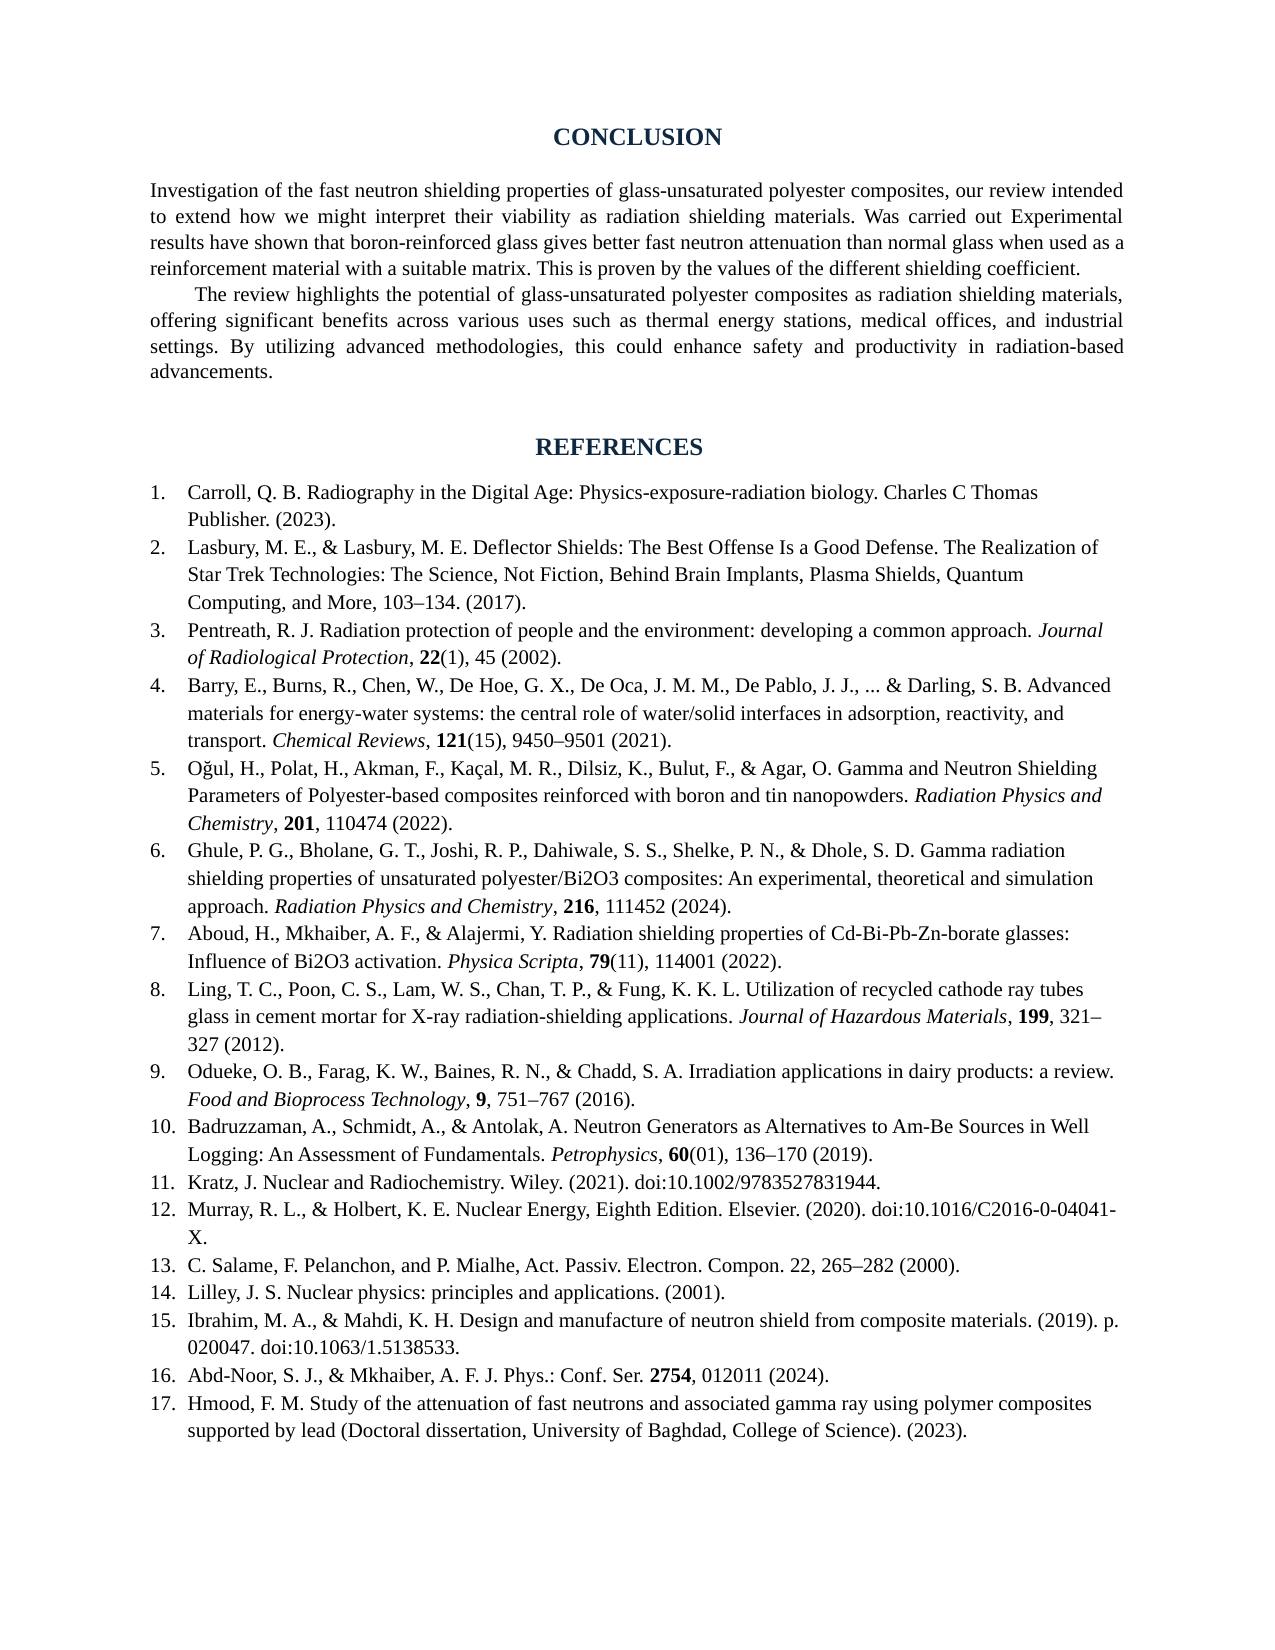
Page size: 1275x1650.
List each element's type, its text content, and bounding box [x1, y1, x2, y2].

text REFERENCES [150, 432, 1125, 461]
list Lasbury, M. E., & Lasbury, M. E. Deflector Shields: The Best Offense Is a Good Defense. The Realization of Star Trek Technologies: The Science, Not Fiction, Behind Brain Implants, Plasma Shields, Quantum Computing, and More, 103–134. (2017). [150, 535, 1125, 614]
list Carroll, Q. B. Radiography in the Digital Age: Physics-exposure-radiation biology. Charles C Thomas Publisher. (2023). [150, 479, 1125, 531]
list Hmood, F. M. Study of the attenuation of fast neutrons and associated gamma ray using polymer composites supported by lead (Doctoral dissertation, University of Baghdad, College of Science). (2023). [150, 1391, 1125, 1442]
text The review highlights the potential of glass-unsaturated polyester composites as radiation shielding materials, offering significant benefits across various uses such as thermal energy stations, medical offices, and industrial settings. By utilizing advanced methodologies, this could enhance safety and productivity in radiation-based advancements. [150, 282, 1125, 383]
list Odueke, O. B., Farag, K. W., Baines, R. N., & Chadd, S. A. Irradiation applications in dairy products: a review. Food and Bioprocess Technology, 9, 751–767 (2016). [150, 1059, 1125, 1111]
list C. Salame, F. Pelanchon, and P. Mialhe, Act. Passiv. Electron. Compon. 22, 265–282 (2000). [150, 1252, 1125, 1277]
text CONCLUSION [150, 122, 1125, 151]
list Barry, E., Burns, R., Chen, W., De Hoe, G. X., De Oca, J. M. M., De Pablo, J. J., ... & Darling, S. B. Advanced materials for energy-water systems: the central role of water/solid interfaces in adsorption, reactivity, and transport. Chemical Reviews, 121(15), 9450–9501 (2021). [150, 673, 1125, 752]
list Ibrahim, M. A., & Mahdi, K. H. Design and manufacture of neutron shield from composite materials. (2019). p. 020047. doi:10.1063/1.5138533. [150, 1308, 1125, 1359]
list Ghule, P. G., Bholane, G. T., Joshi, R. P., Dahiwale, S. S., Shelke, P. N., & Dhole, S. D. Gamma radiation shielding properties of unsaturated polyester/Bi2O3 composites: An experimental, theoretical and simulation approach. Radiation Physics and Chemistry, 216, 111452 (2024). [150, 838, 1125, 918]
list Abd-Noor, S. J., & Mkhaiber, A. F. J. Phys.: Conf. Ser. 2754, 012011 (2024). [150, 1363, 1125, 1387]
list Lilley, J. S. Nuclear physics: principles and applications. (2001). [150, 1280, 1125, 1304]
list Aboud, H., Mkhaiber, A. F., & Alajermi, Y. Radiation shielding properties of Cd-Bi-Pb-Zn-borate glasses: Influence of Bi2O3 activation. Physica Scripta, 79(11), 114001 (2022). [150, 921, 1125, 973]
list Pentreath, R. J. Radiation protection of people and the environment: developing a common approach. Journal of Radiological Protection, 22(1), 45 (2002). [150, 618, 1125, 669]
list Badruzzaman, A., Schmidt, A., & Antolak, A. Neutron Generators as Alternatives to Am-Be Sources in Well Logging: An Assessment of Fundamentals. Petrophysics, 60(01), 136–170 (2019). [150, 1114, 1125, 1166]
list Ling, T. C., Poon, C. S., Lam, W. S., Chan, T. P., & Fung, K. K. L. Utilization of recycled cathode ray tubes glass in cement mortar for X-ray radiation-shielding applications. Journal of Hazardous Materials, 199, 321–327 (2012). [150, 976, 1125, 1056]
list Kratz, J. Nuclear and Radiochemistry. Wiley. (2021). doi:10.1002/9783527831944. [150, 1170, 1125, 1194]
list Oğul, H., Polat, H., Akman, F., Kaçal, M. R., Dilsiz, K., Bulut, F., & Agar, O. Gamma and Neutron Shielding Parameters of Polyester-based composites reinforced with boron and tin nanopowders. Radiation Physics and Chemistry, 201, 110474 (2022). [150, 756, 1125, 835]
text Investigation of the fast neutron shielding properties of glass-unsaturated polyester composites, our review intended to extend how we might interpret their viability as radiation shielding materials. Was carried out Experimental results have shown that boron-reinforced glass gives better fast neutron attenuation than normal glass when used as a reinforcement material with a suitable matrix. This is proven by the values of the different shielding coefficient. [150, 178, 1125, 280]
list Murray, R. L., & Holbert, K. E. Nuclear Energy, Eighth Edition. Elsevier. (2020). doi:10.1016/C2016-0-04041-X. [150, 1197, 1125, 1249]
